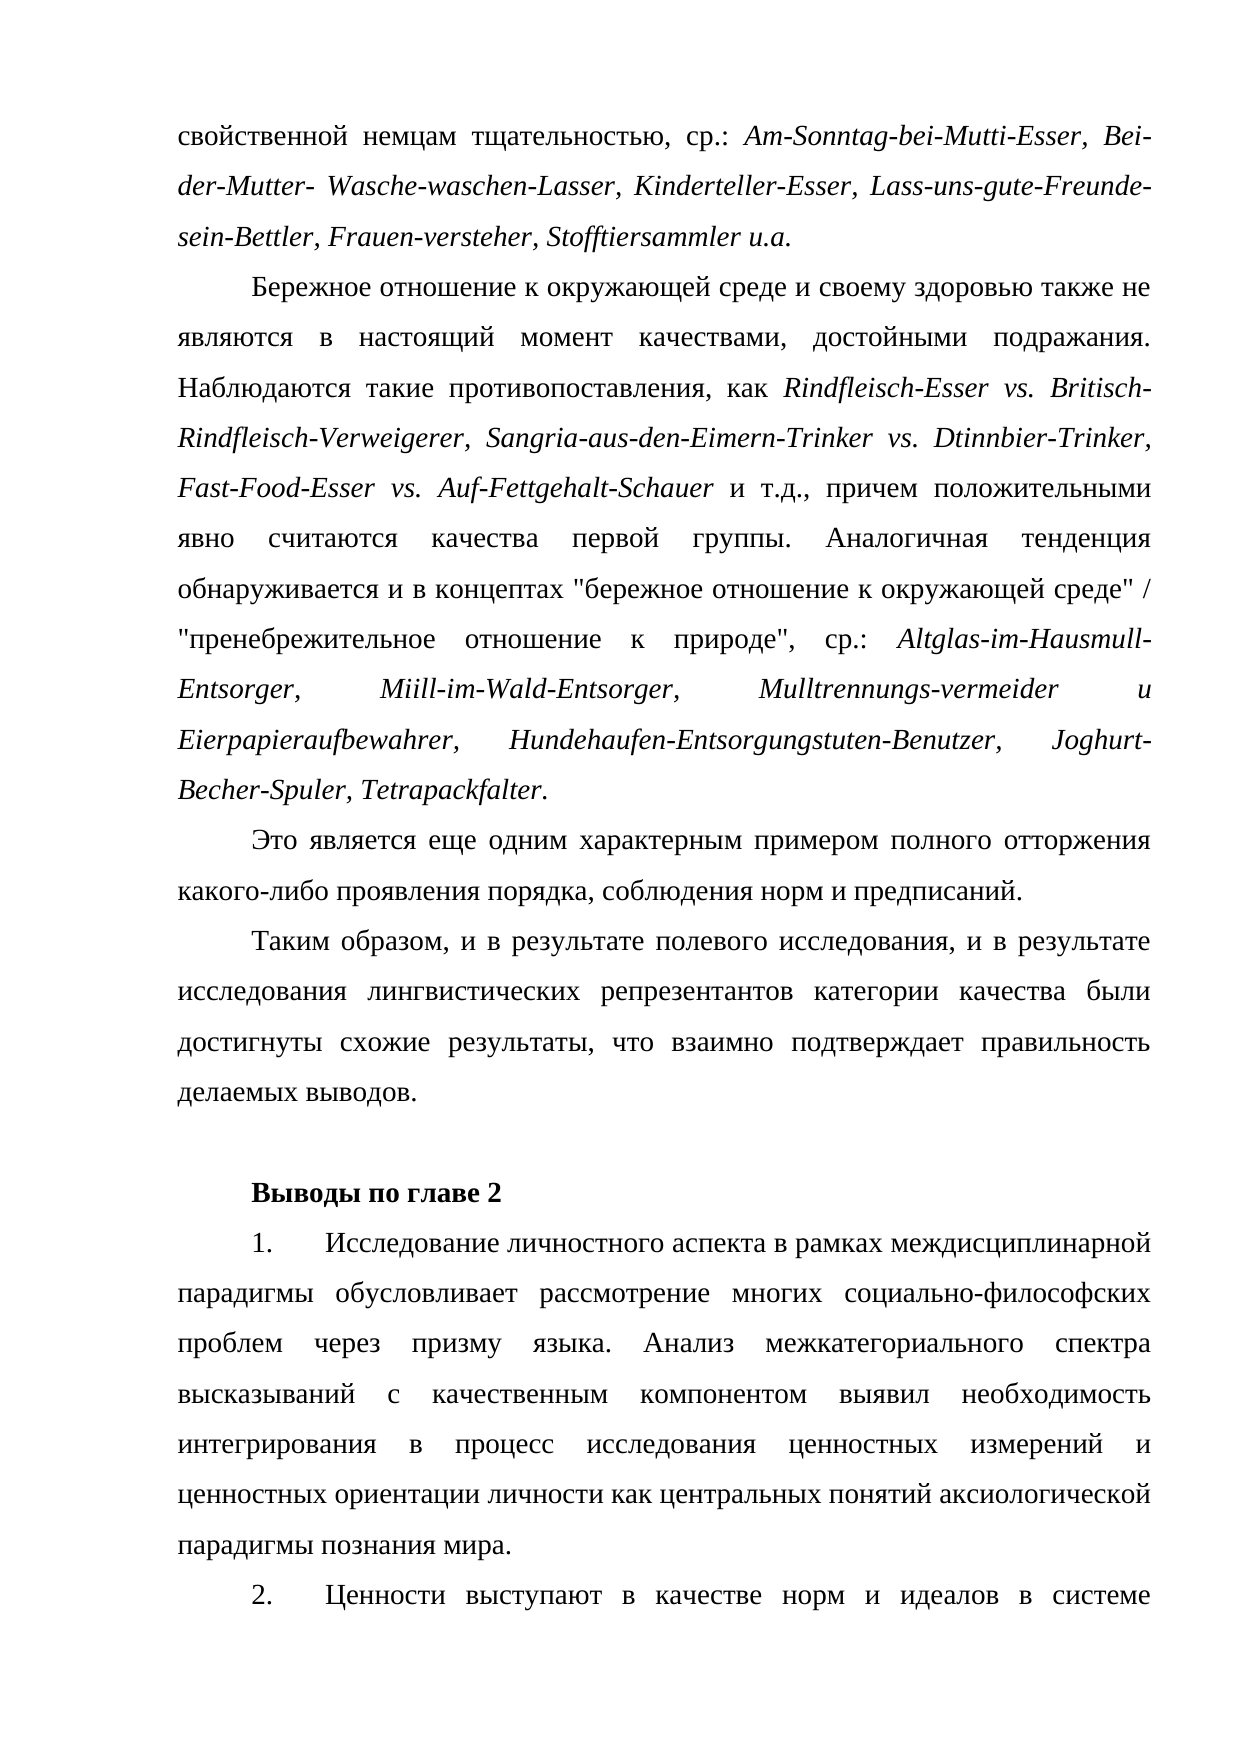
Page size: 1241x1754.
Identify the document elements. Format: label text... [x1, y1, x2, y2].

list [177, 1577, 1152, 1611]
text Таким образом, и в результате полевого исследования, и в результате исследования лингвистических репрезентантов категории качества были достигнуты схожие результаты, что взаимно подтверждает правильность делаемых выводов. [177, 923, 1152, 1108]
list Исследование личностного аспекта в рамках междисциплинарной парадигмы обусловливает рассмотрение многих социально-философских проблем через призму языка. Анализ межкатегориального спектра высказываний с качественным компонентом выявил необходимость интегрирования в процесс исследования ценностных измерений и ценностных ориентации личности как центральных понятий аксиологической парадигмы познания мира. [177, 1225, 1152, 1560]
text Бережное отношение к окружающей среде и своему здоровью также не являются в настоящий момент качествами, достойными подражания. Наблюдаются такие противопоставления, как Rindfleisch-Esser vs. Britisch-Rindfleisch-Verweigerer, Sangria-aus-den-Eimern-Trinker vs. Dtinnbier-Trinker, Fast-Food-Esser vs. Auf-Fettgehalt-Schauer и т.д., причем положительными явно считаются качества первой группы. Аналогичная тенденция обнаруживается и в концептах "бережное отношение к окружающей среде" / "пренебрежительное отношение к природе", ср.: Altglas-im-Hausmull-Entsorger, Miill-im-Wald-Entsorger, Mulltrennungs-vermeider и Eierpapieraufbewahrer, Hundehaufen-Entsorgungstuten-Benutzer, Joghurt-Becher-Spuler, Tetrapackfalter. [177, 269, 1152, 806]
text Выводы по главе 2 [177, 1175, 1152, 1208]
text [177, 118, 1152, 252]
text Это является еще одним характерным примером полного отторжения какого-либо проявления порядка, соблюдения норм и предписаний. [177, 822, 1152, 906]
